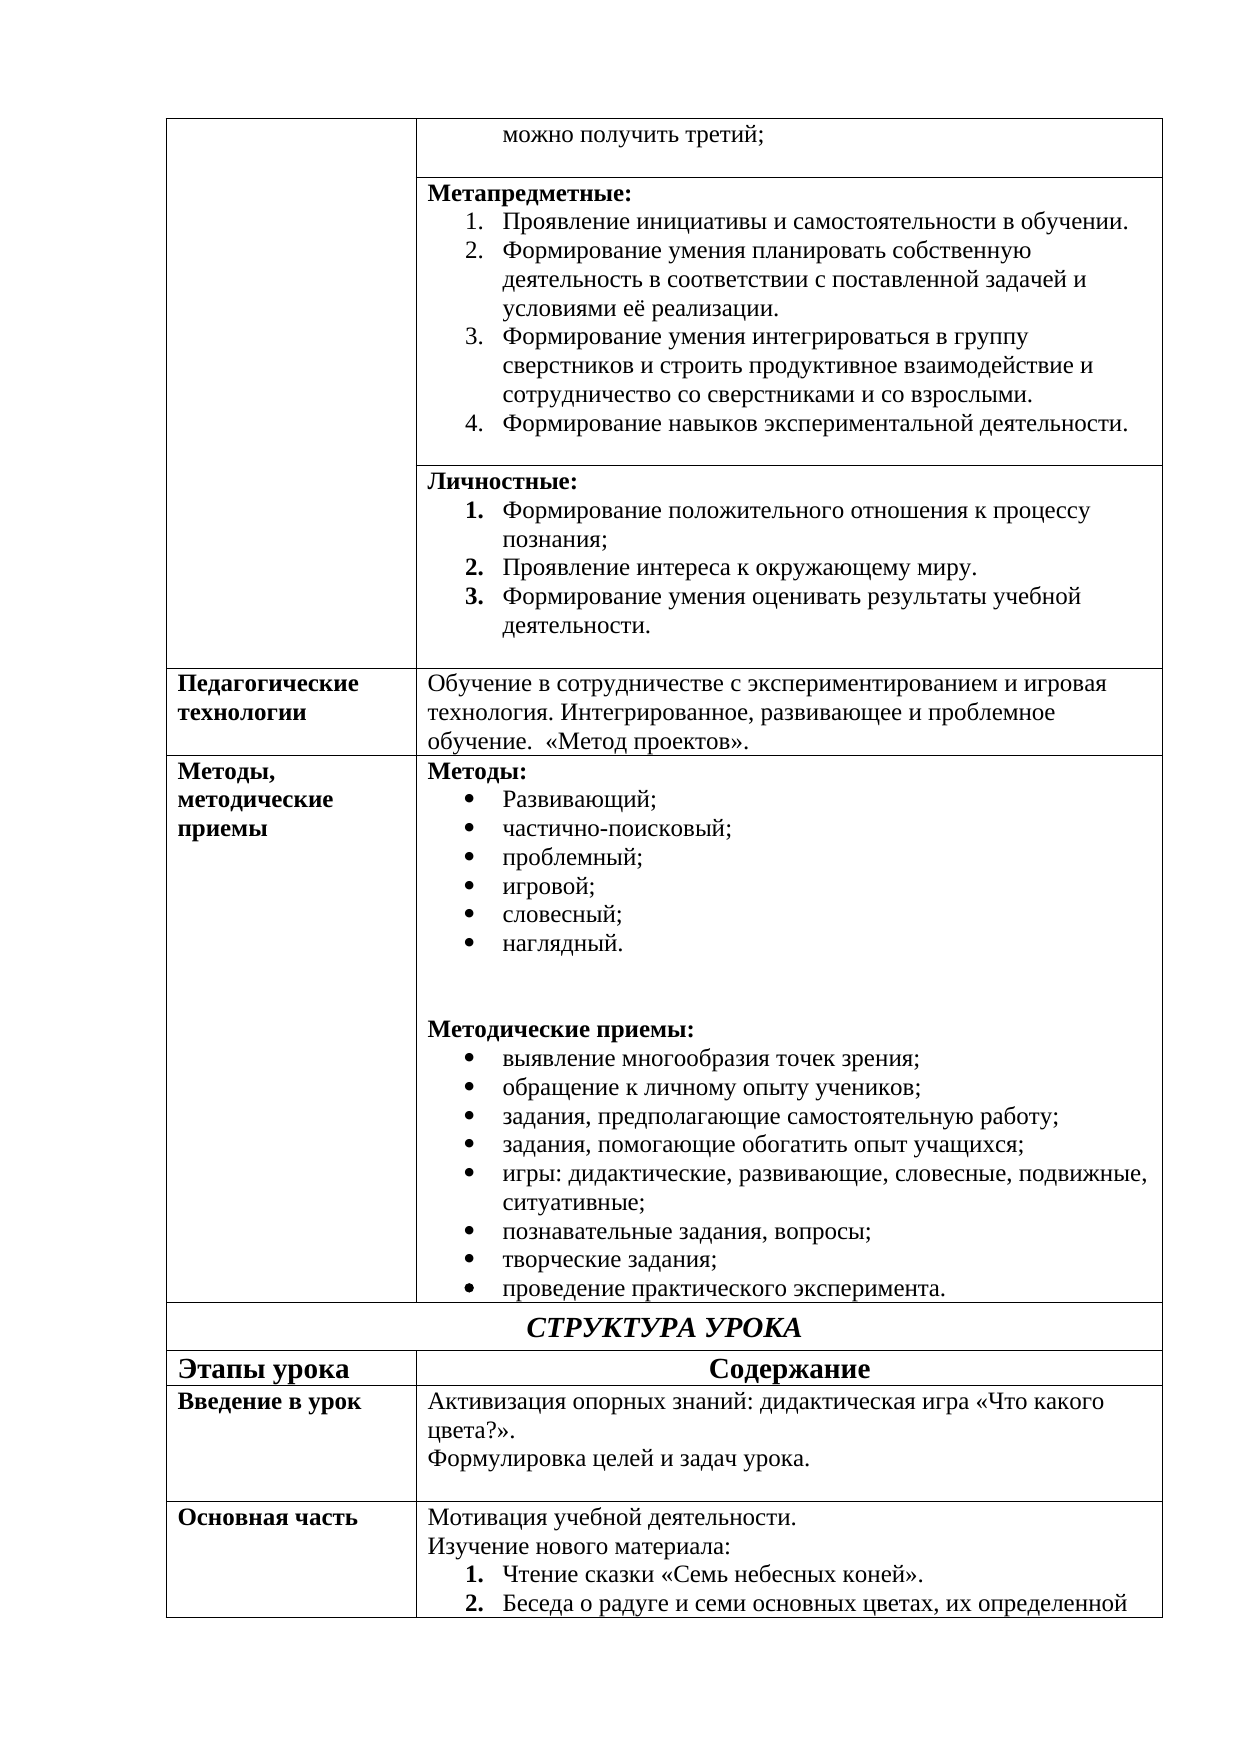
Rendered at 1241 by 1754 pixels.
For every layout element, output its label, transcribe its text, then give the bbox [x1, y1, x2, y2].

table_cell СТРУКТУРА УРОКА [167, 1303, 1162, 1350]
table_cell Содержание [417, 1351, 1162, 1385]
table_cell Личностные: Формирование положительного отношения к процессу познания; Проявление интереса к окружающему миру. Формирование умения оценивать результаты учебной деятельности. [417, 466, 1162, 667]
table_cell Методы: Развивающий; частично-поисковый; проблемный; игровой; словесный; наглядный. Методические приемы: выявление многообразия точек зрения; обращение к личному опыту учеников; задания, предполагающие самостоятельную работу; задания, помогающие обогатить опыт учащихся; игры: дидактические, развивающие, словесные, подвижные, ситуативные; познавательные задания, вопросы; творческие задания; проведение практического эксперимента. [417, 756, 1162, 1302]
table_cell Педагогические технологии [167, 669, 416, 755]
table_cell Обучение в сотрудничестве с экспериментированием и игровая технология. Интегрированное, развивающее и проблемное обучение. «Метод проектов». [417, 669, 1162, 755]
table_cell Методы, методические приемы [167, 756, 416, 1302]
table_cell Активизация опорных знаний: дидактическая игра «Что какого цвета?». Формулировка целей и задач урока. [417, 1386, 1162, 1501]
table_cell Этапы урока [167, 1351, 416, 1385]
table_cell Введение в урок [167, 1386, 416, 1501]
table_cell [417, 1502, 1162, 1617]
table_cell Метапредметные: Проявление инициативы и самостоятельности в обучении. Формирование умения планировать собственную деятельность в соответствии с поставленной задачей и условиями её реализации. Формирование умения интегрироваться в группу сверстников и строить продуктивное взаимодействие и сотрудничество со сверстниками и со взрослыми. Формирование навыков экспериментальной деятельности. [417, 178, 1162, 465]
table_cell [167, 119, 416, 667]
table_cell Основная часть [167, 1502, 416, 1617]
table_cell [417, 119, 1162, 177]
